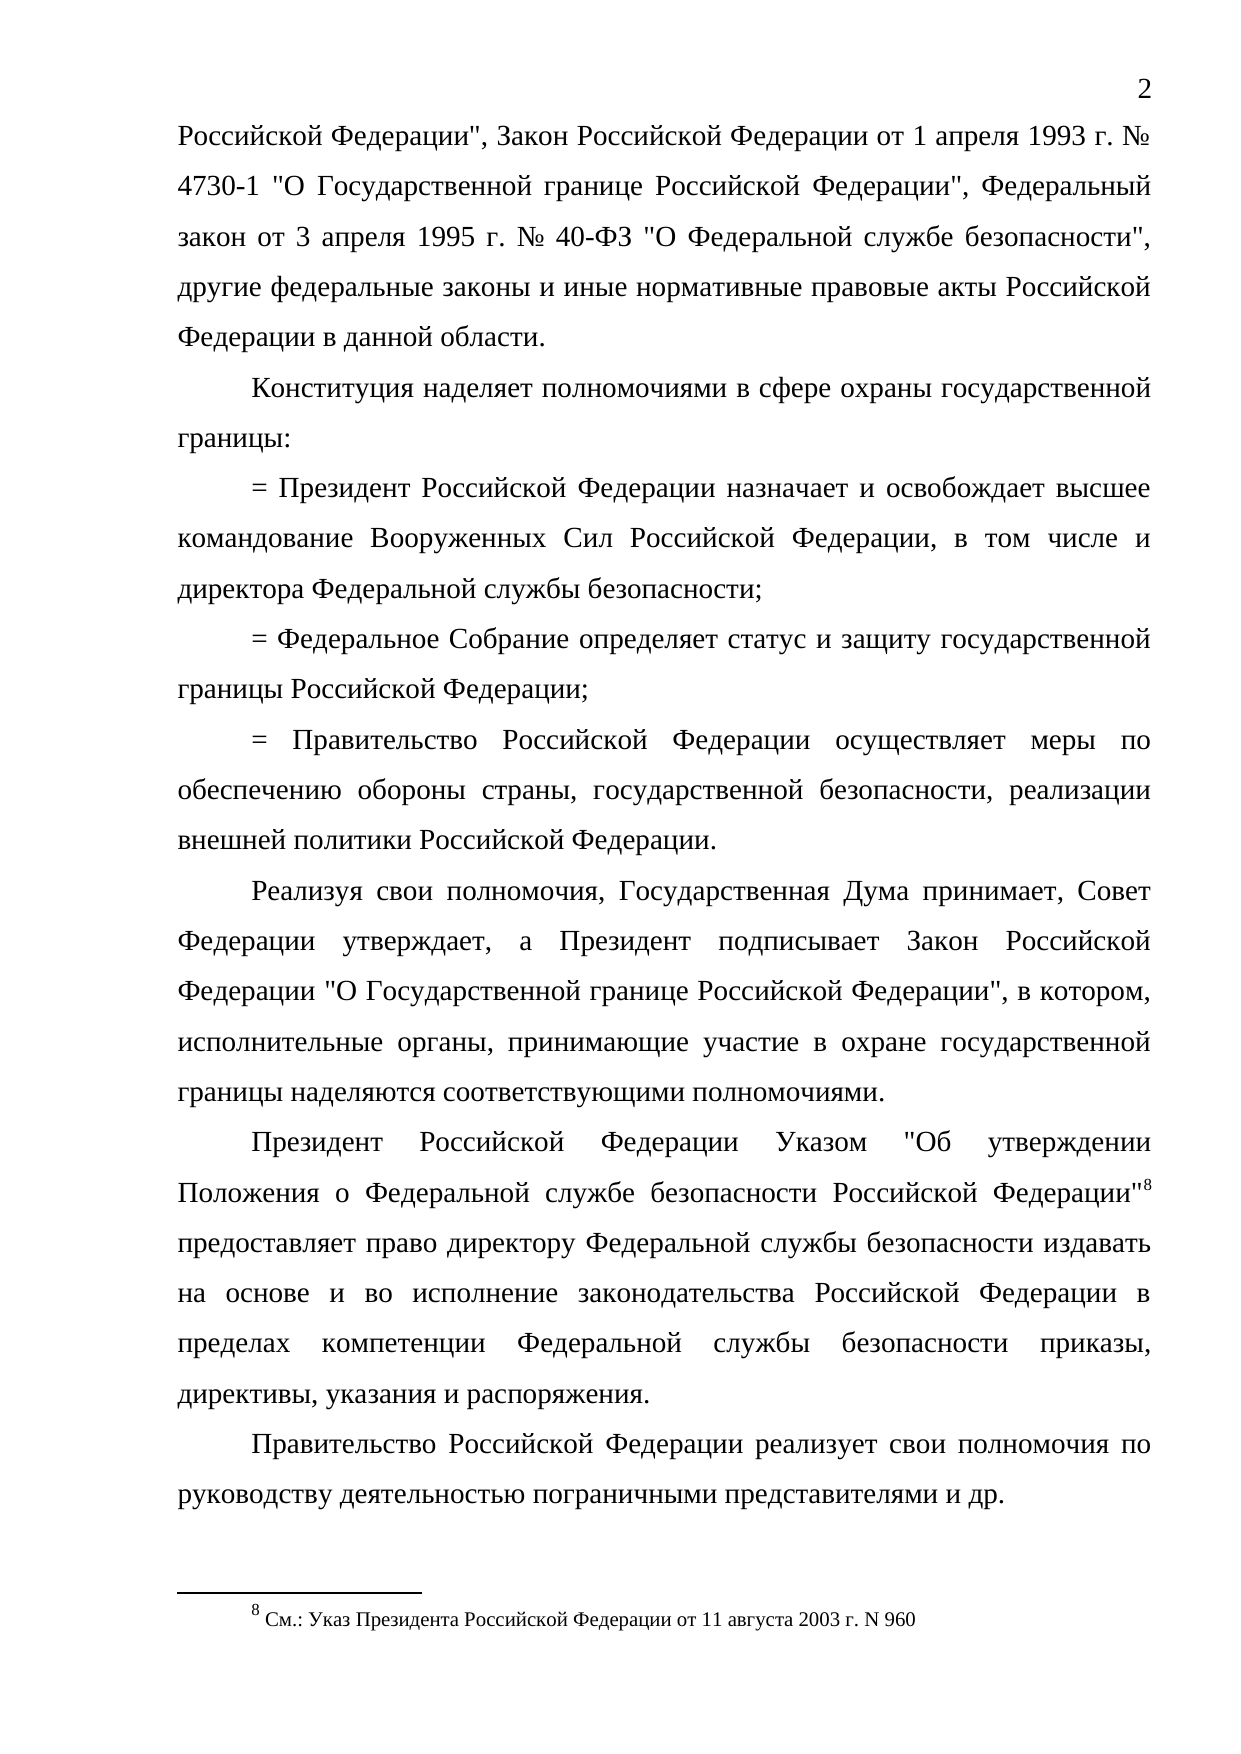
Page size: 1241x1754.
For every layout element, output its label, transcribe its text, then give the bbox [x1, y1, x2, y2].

text Реализуя свои полномочия, Государственная Дума принимает, Совет Федерации утверждает, а Президент подписывает Закон Российской Федерации "О Государственной границе Российской Федерации", в котором, исполнительные органы, принимающие участие в охране государственной границы наделяются соответствующими полномочиями. [177, 873, 1152, 1108]
text Конституция наделяет полномочиями в сфере охраны государственной границы: [177, 370, 1152, 453]
text = Правительство Российской Федерации осуществляет меры по обеспечению обороны страны, государственной безопасности, реализации внешней политики Российской Федерации. [177, 722, 1152, 856]
text = Президент Российской Федерации назначает и освобождает высшее командование Вооруженных Сил Российской Федерации, в том числе и директора Федеральной службы безопасности; [177, 470, 1152, 604]
text Правительство Российской Федерации реализует свои полномочия по руководству деятельностью пограничными представителями и др. [177, 1426, 1152, 1510]
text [177, 118, 1152, 353]
text = Федеральное Собрание определяет статус и защиту государственной границы Российской Федерации; [177, 621, 1152, 705]
text Президент Российской Федерации Указом "Об утверждении Положения о Федеральной службе безопасности Российской Федерации" предоставляет право директору Федеральной службы безопасности издавать на основе и во исполнение законодательства Российской Федерации в пределах компетенции Федеральной службы безопасности приказы, директивы, указания и распоряжения. [177, 1124, 1152, 1409]
